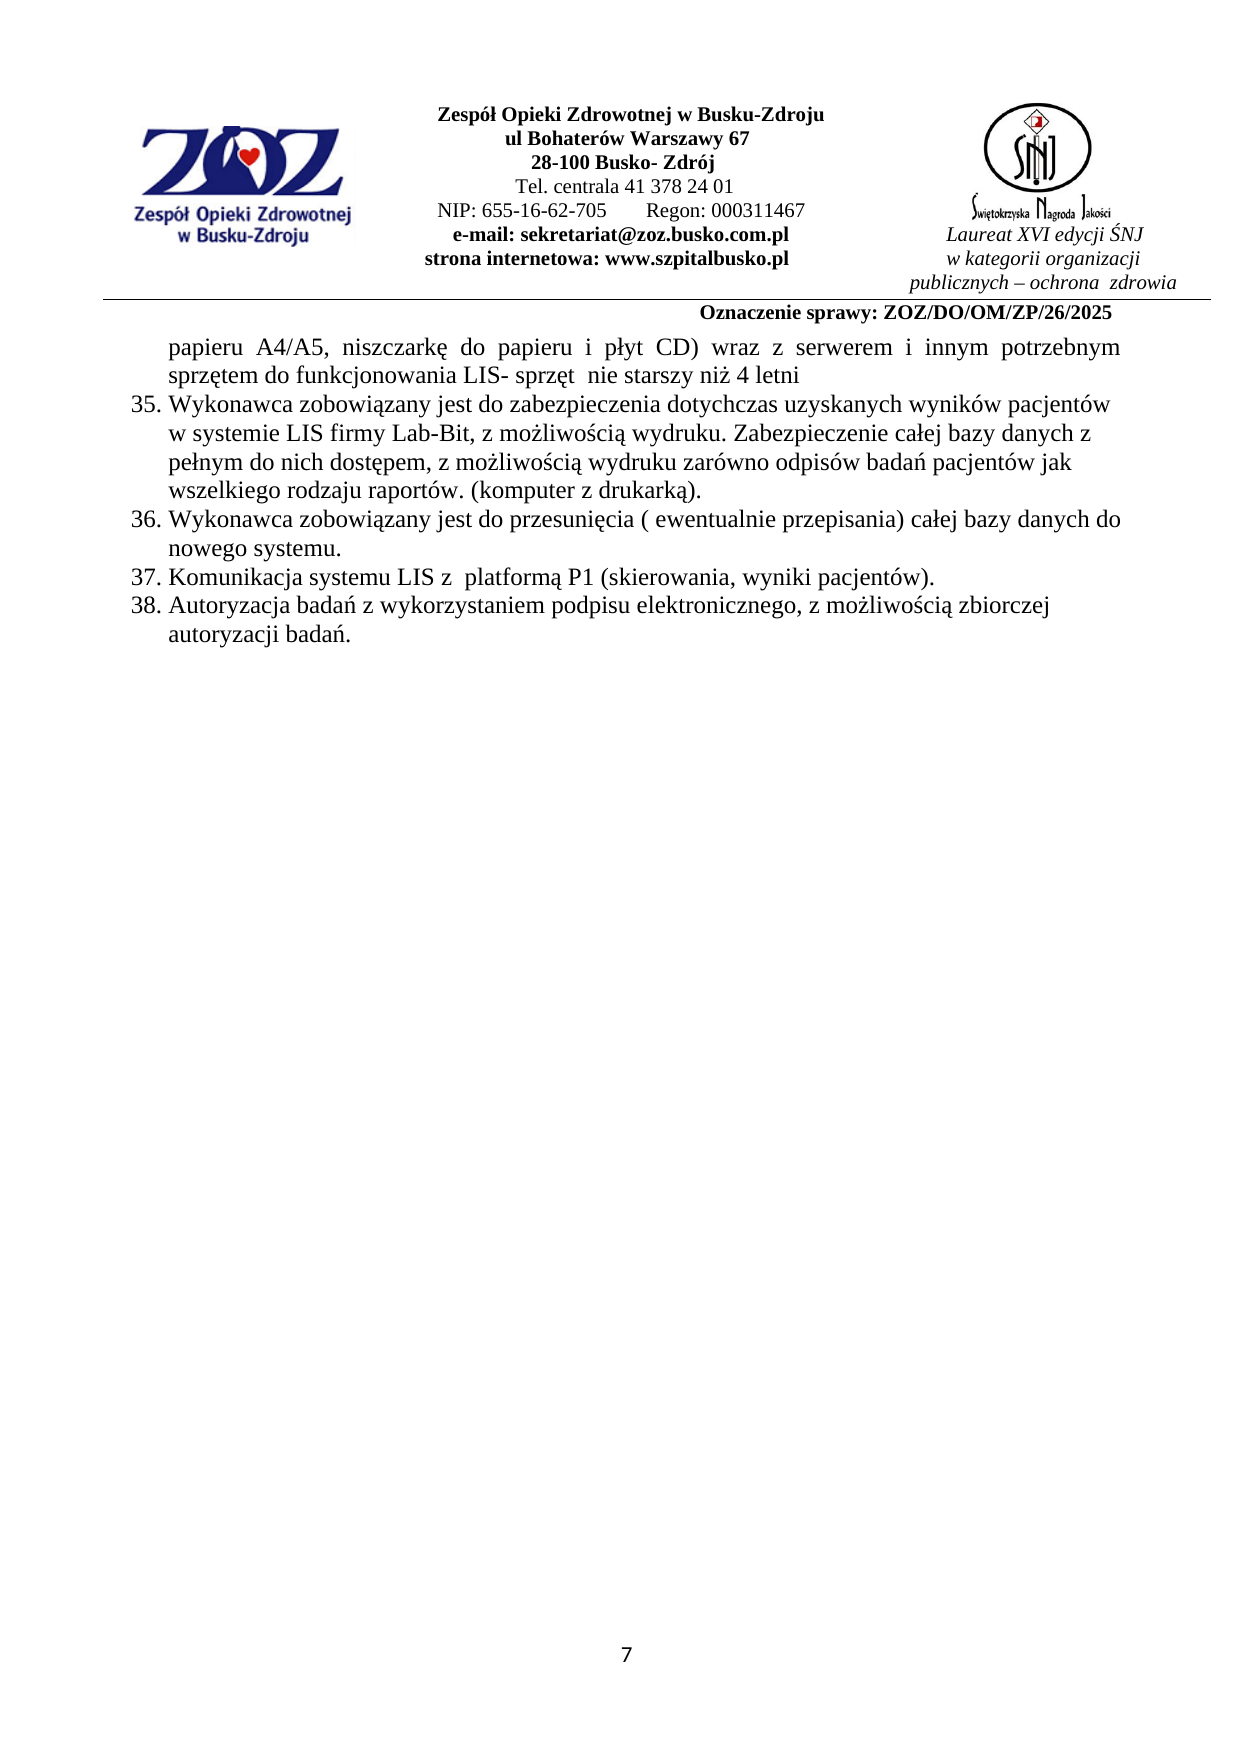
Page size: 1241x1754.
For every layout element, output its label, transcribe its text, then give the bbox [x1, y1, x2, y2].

list Wykonawca zobowiązany jest do przesunięcia ( ewentualnie przepisania) całej bazy danych do nowego systemu. [131, 504, 1122, 562]
list Wykonawca zobowiązany jest do zabezpieczenia dotychczas uzyskanych wyników pacjentów w systemie LIS firmy Lab-Bit, z możliwością wydruku. Zabezpieczenie całej bazy danych z pełnym do nich dostępem, z możliwością wydruku zarówno odpisów badań pacjentów jak wszelkiego rodzaju raportów. (komputer z drukarką). [131, 389, 1122, 504]
list Autoryzacja badań z wykorzystaniem podpisu elektronicznego, z możliwością zbiorczej autoryzacji badań. [131, 590, 1122, 648]
picture [967, 102, 1112, 222]
list Komunikacja systemu LIS z platformą P1 (skierowania, wyniki pacjentów). [131, 562, 1122, 590]
picture [132, 126, 356, 247]
